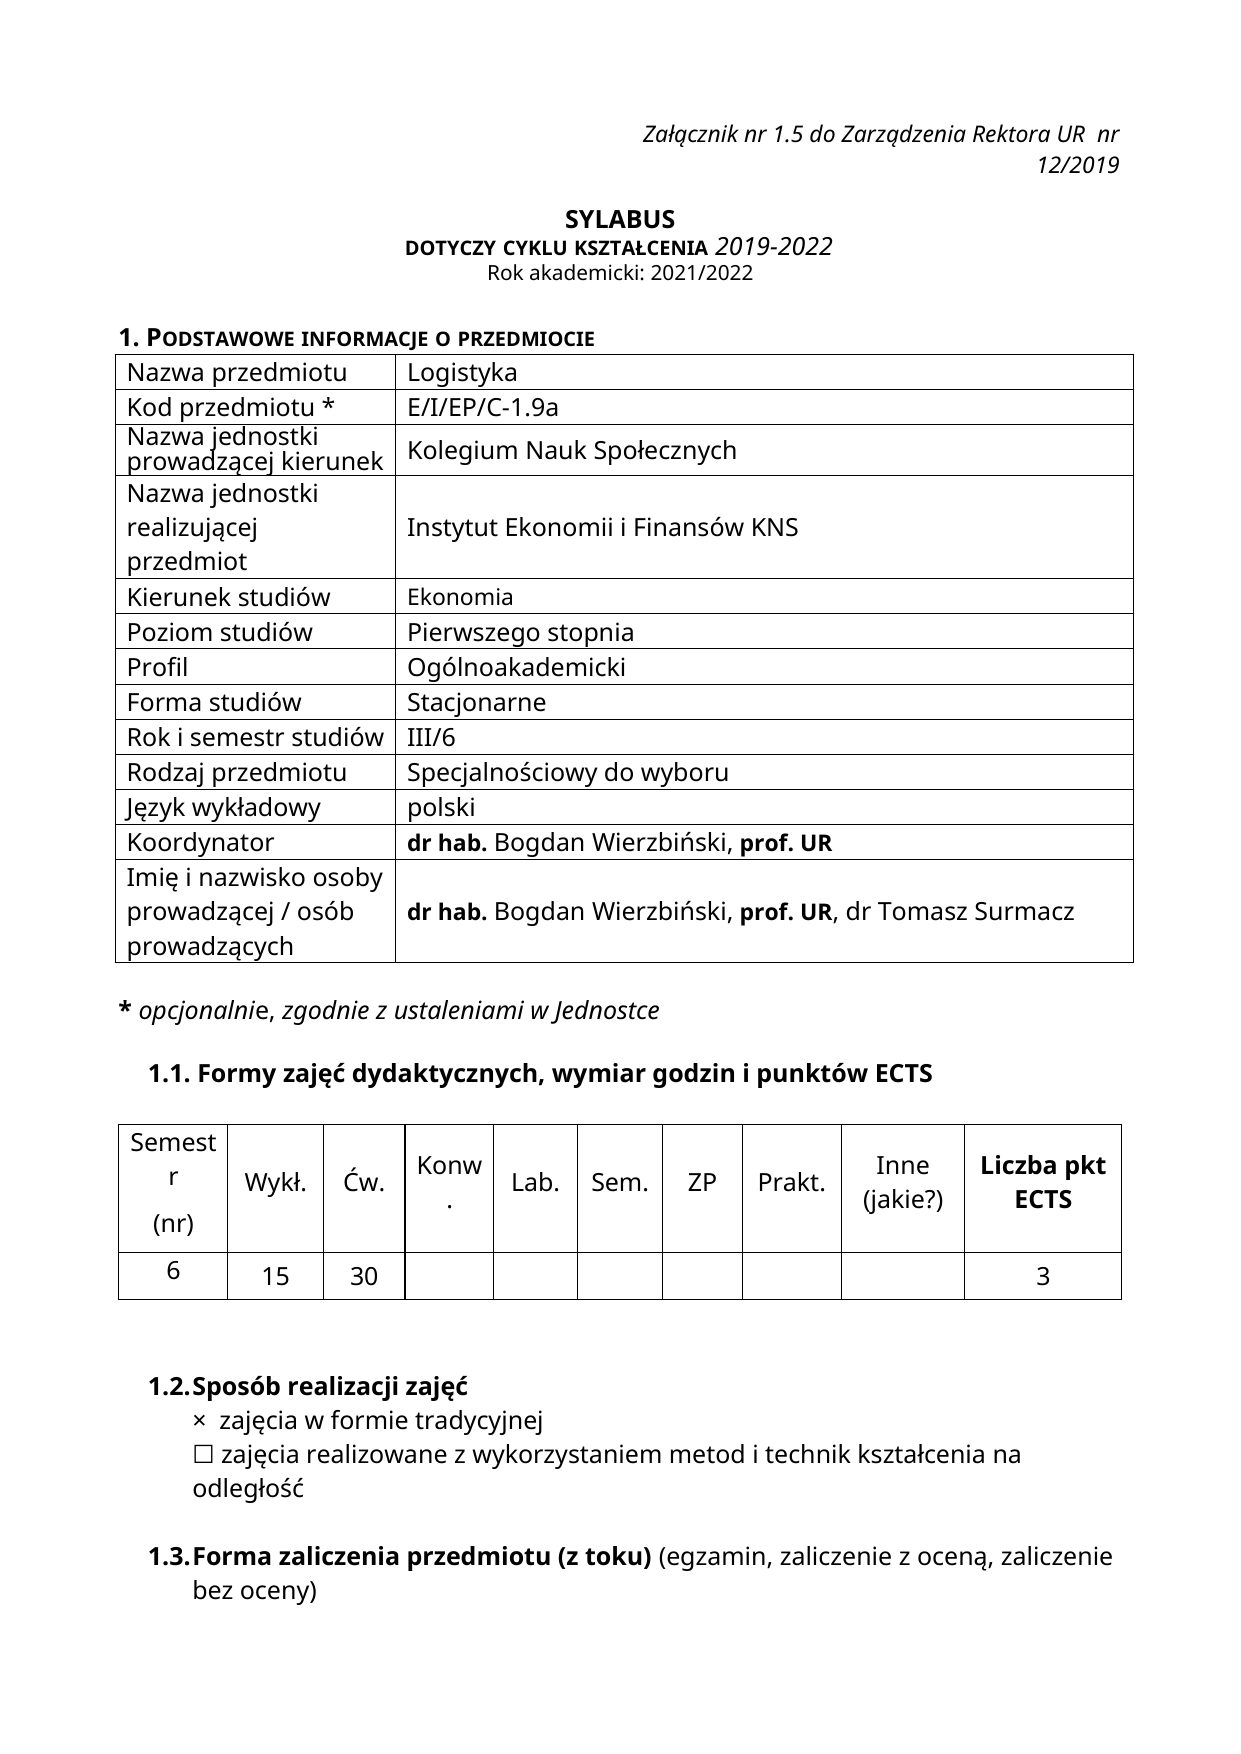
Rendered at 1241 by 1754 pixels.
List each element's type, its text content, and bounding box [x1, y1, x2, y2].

table_header Sem. [578, 1125, 662, 1252]
text Załącznik nr 1.5 do Zarządzenia Rektora UR nr 12/2019 [118, 118, 1122, 181]
table_cell Nazwa jednostki realizującej przedmiot [116, 476, 395, 578]
table_cell [494, 1253, 577, 1299]
table_cell Nazwa jednostki prowadzącej kierunek [116, 425, 395, 475]
table_cell 30 [324, 1253, 404, 1299]
text dotyczy cyklu kształcenia 2019-2022 [118, 236, 1122, 261]
table_cell Kierunek studiów [116, 579, 395, 613]
table_cell [578, 1253, 662, 1299]
table_header Semestr (nr) [119, 1125, 227, 1252]
table_cell dr hab. Bogdan Wierzbiński, prof. UR, dr Tomasz Surmacz [396, 860, 1133, 962]
table_header Inne (jakie?) [842, 1125, 964, 1252]
table_cell Rok i semestr studiów [116, 720, 395, 754]
table_cell [406, 1253, 493, 1299]
table_cell Kolegium Nauk Społecznych [396, 425, 1133, 475]
table_cell [842, 1253, 964, 1299]
table_cell Rodzaj przedmiotu [116, 755, 395, 789]
table_cell [743, 1253, 841, 1299]
table_cell III/6 [396, 720, 1133, 754]
table_header Liczba pkt ECTS [965, 1125, 1121, 1252]
table_header ZP [663, 1125, 742, 1252]
text * opcjonalnie, zgodnie z ustaleniami w Jednostce [118, 992, 1122, 1026]
table_cell [663, 1253, 742, 1299]
text × zajęcia w formie tradycyjnej [192, 1402, 1122, 1436]
text 1. Podstawowe informacje o przedmiocie [118, 319, 1122, 354]
table_cell Kod przedmiotu * [116, 390, 395, 424]
text 1.1. Formy zajęć dydaktycznych, wymiar godzin i punktów ECTS [148, 1056, 1122, 1090]
table_cell polski [396, 790, 1133, 824]
text SYLABUS [118, 201, 1122, 236]
table_cell Koordynator [116, 825, 395, 859]
table_cell Ogólnoakademicki [396, 649, 1133, 683]
table_cell E/I/EP/C-1.9a [396, 390, 1133, 424]
table_header Prakt. [743, 1125, 841, 1252]
table_cell Instytut Ekonomii i Finansów KNS [396, 476, 1133, 578]
table_cell 3 [965, 1253, 1121, 1299]
text Rok akademicki: 2021/2022 [118, 261, 1122, 286]
table_header Ćw. [324, 1125, 404, 1252]
table_cell Forma studiów [116, 685, 395, 718]
table_header Nazwa przedmiotu [116, 355, 395, 389]
table_cell Ekonomia [396, 579, 1133, 613]
table_header Wykł. [228, 1125, 323, 1252]
table_header Lab. [494, 1125, 577, 1252]
table_cell Pierwszego stopnia [396, 614, 1133, 648]
text 1.2. Sposób realizacji zajęć [148, 1368, 1122, 1402]
table_cell Stacjonarne [396, 685, 1133, 718]
table_cell 15 [228, 1253, 323, 1299]
table_header Konw. [406, 1125, 493, 1252]
table_cell dr hab. Bogdan Wierzbiński, prof. UR [396, 825, 1133, 859]
text 1.3. Forma zaliczenia przedmiotu (z toku) (egzamin, zaliczenie z oceną, zaliczenie bez oceny) [148, 1539, 1122, 1607]
table_cell 6 [119, 1253, 227, 1299]
table_cell Imię i nazwisko osoby prowadzącej / osób prowadzących [116, 860, 395, 962]
text ☐ zajęcia realizowane z wykorzystaniem metod i technik kształcenia na odległość [192, 1436, 1122, 1504]
table_cell Poziom studiów [116, 614, 395, 648]
table_cell Specjalnościowy do wyboru [396, 755, 1133, 789]
table_cell Język wykładowy [116, 790, 395, 824]
table_cell Profil [116, 649, 395, 683]
table_header Logistyka [396, 355, 1133, 389]
